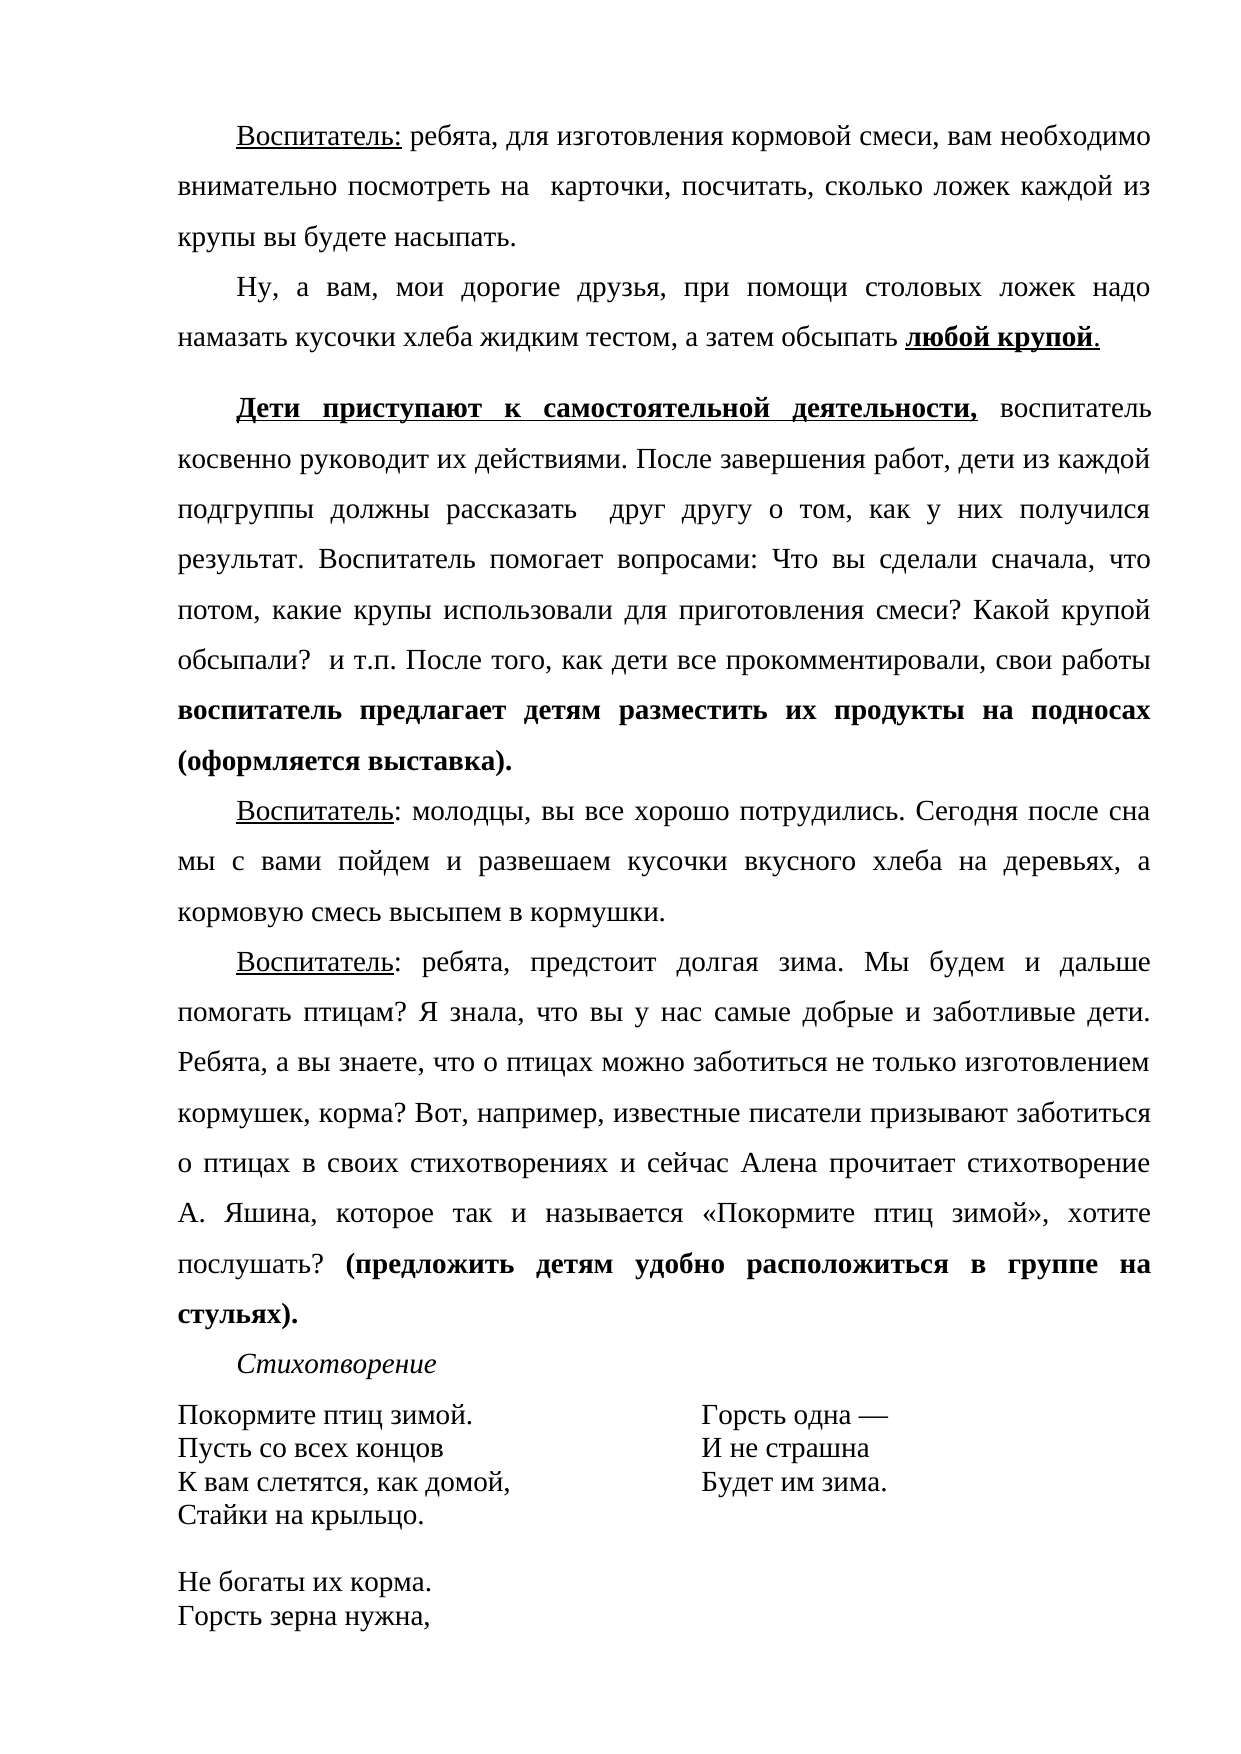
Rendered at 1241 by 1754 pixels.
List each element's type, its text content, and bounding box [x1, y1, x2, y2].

text Стихотворение [177, 1346, 1152, 1380]
text Пусть со всех концов [177, 1430, 627, 1464]
text Стайки на крыльцо. [177, 1497, 627, 1531]
text Ну, а вам, мои дорогие друзья, при помощи столовых ложек надо намазать кусочки хлеба жидким тестом, а затем обсыпать любой крупой. [177, 269, 1152, 353]
text Горсть одна — [701, 1397, 1152, 1430]
text Будет им зима. [701, 1464, 1152, 1497]
text Не богаты их корма. [177, 1564, 627, 1598]
subtitle Воспитатель: ребята, для изготовления кормовой смеси, вам необходимо внимательно посмотреть на карточки, посчитать, сколько ложек каждой из крупы вы будете насыпать. [177, 118, 1152, 252]
text Воспитатель: молодцы, вы все хорошо потрудились. Сегодня после сна мы с вами пойдем и развешаем кусочки вкусного хлеба на деревьях, а кормовую смесь высыпем в кормушки. [177, 793, 1152, 927]
text К вам слетятся, как домой, [177, 1464, 627, 1497]
text Дети приступают к самостоятельной деятельности, воспитатель косвенно руководит их действиями. После завершения работ, дети из каждой подгруппы должны рассказать друг другу о том, как у них получился результат. Воспитатель помогает вопросами: Что вы сделали сначала, что потом, какие крупы использовали для приготовления смеси? Какой крупой обсыпали? и т.п. После того, как дети все прокомментировали, свои работы воспитатель предлагает детям разместить их продукты на подносах (оформляется выставка). [177, 391, 1152, 776]
text Покормите птиц зимой. [177, 1397, 627, 1430]
text И не страшна [701, 1430, 1152, 1464]
text Воспитатель: ребята, предстоит долгая зима. Мы будем и дальше помогать птицам? Я знала, что вы у нас самые добрые и заботливые дети. Ребята, а вы знаете, что о птицах можно заботиться не только изготовлением кормушек, корма? Вот, например, известные писатели призывают заботиться о птицах в своих стихотворениях и сейчас Алена прочитает стихотворение А. Яшина, которое так и называется «Покормите птиц зимой», хотите послушать? (предложить детям удобно расположиться в группе на стульях). [177, 944, 1152, 1330]
text Горсть зерна нужна, [177, 1598, 627, 1632]
